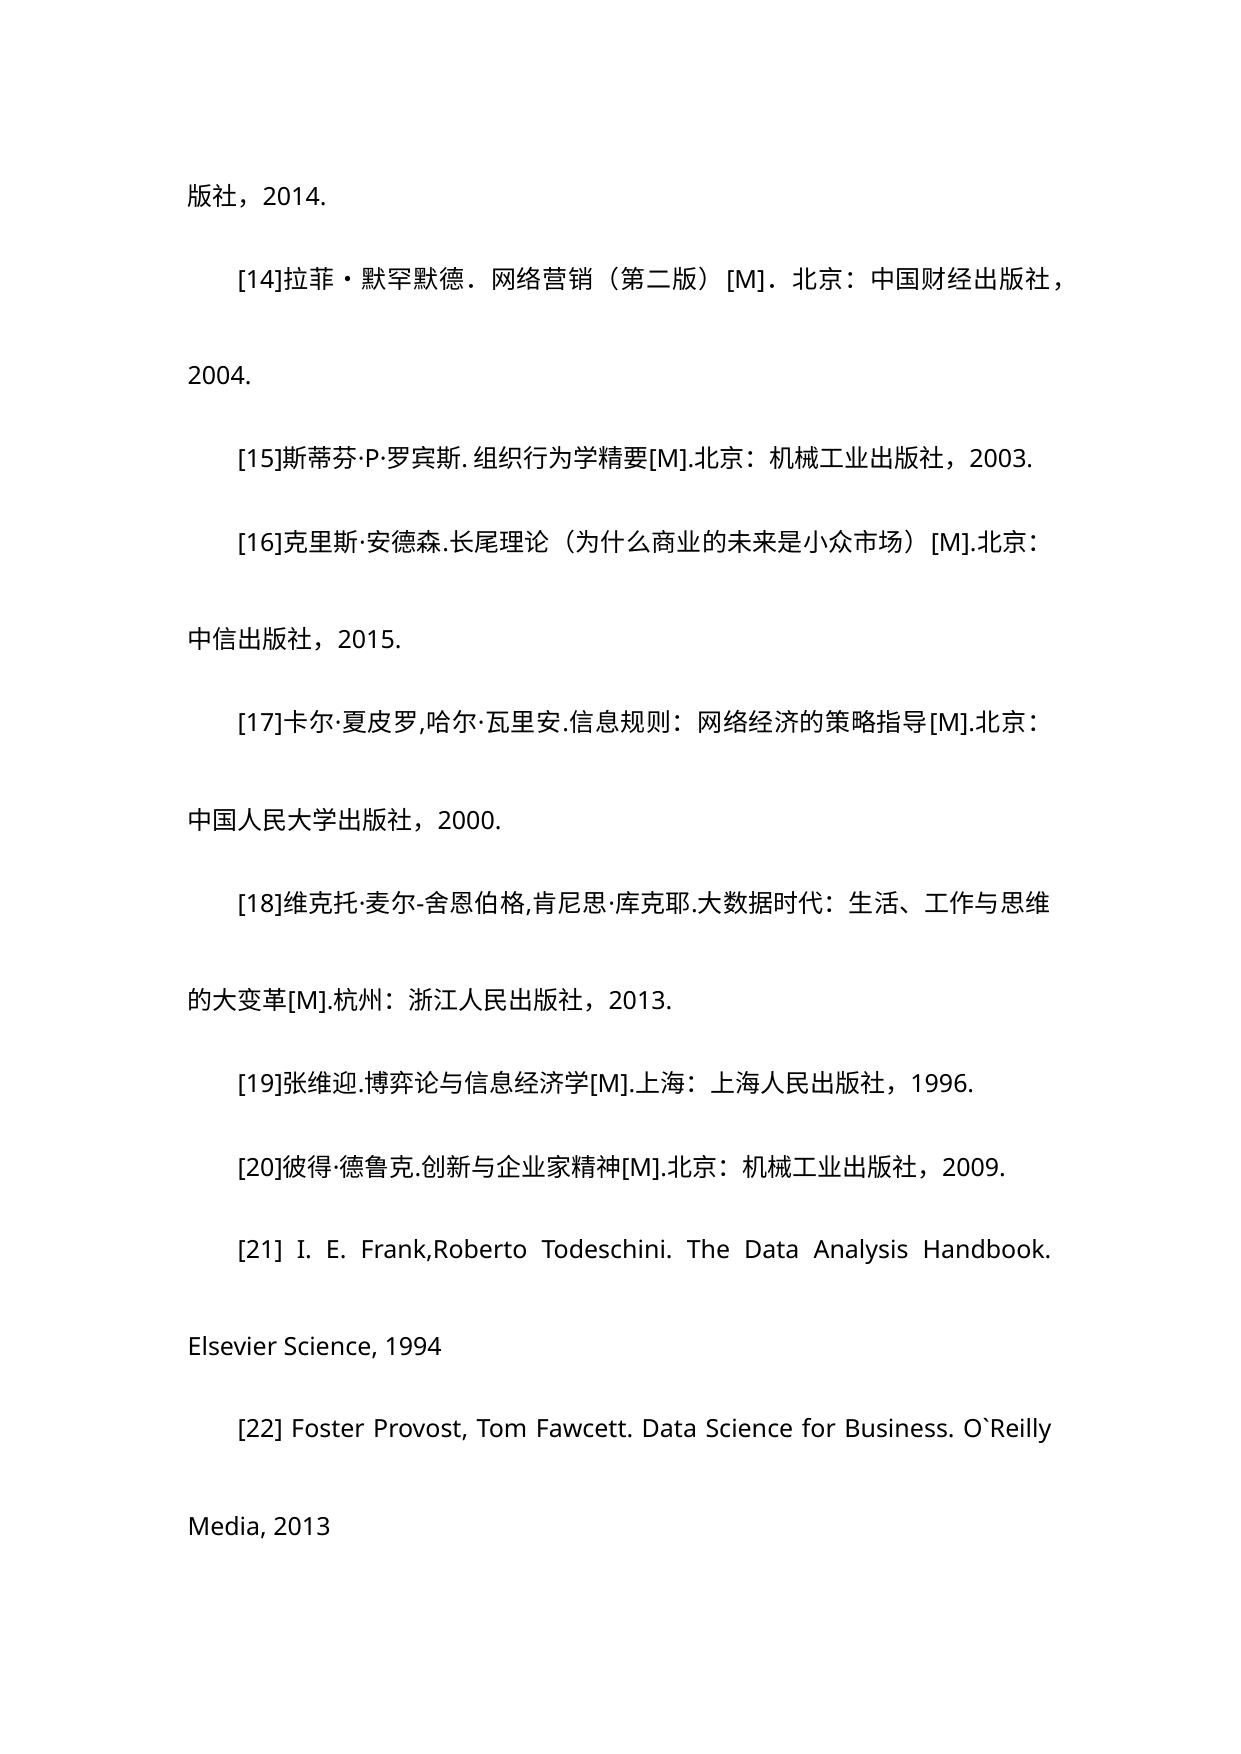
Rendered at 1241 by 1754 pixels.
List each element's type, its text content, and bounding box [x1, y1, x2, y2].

text [14]拉菲•默罕默德．网络营销（第二版）[M]．北京：中国财经出版社，2004. [187, 245, 1053, 408]
text [21] I. E. Frank,Roberto Todeschini. The Data Analysis Handbook. Elsevier Science, 1994 [187, 1216, 1053, 1378]
text [15]斯蒂芬·P·罗宾斯. 组织行为学精要[M].北京：机械工业出版社，2003. [187, 424, 1053, 489]
text [19]张维迎.博弈论与信息经济学[M].上海：上海人民出版社，1996. [187, 1049, 1053, 1114]
text [22] Foster Provost, Tom Fawcett. Data Science for Business. O`Reilly Media, 2013 [187, 1395, 1053, 1558]
text [20]彼得·德鲁克.创新与企业家精神[M].北京：机械工业出版社，2009. [187, 1133, 1053, 1198]
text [187, 162, 1053, 227]
text [18]维克托·麦尔-舍恩伯格,肯尼思·库克耶.大数据时代：生活、工作与思维的大变革[M].杭州：浙江人民出版社，2013. [187, 869, 1053, 1031]
text [16]克里斯·安德森.长尾理论（为什么商业的未来是小众市场）[M].北京：中信出版社，2015. [187, 508, 1053, 670]
text [17]卡尔·夏皮罗,哈尔·瓦里安.信息规则：网络经济的策略指导[M].北京：中国人民大学出版社，2000. [187, 688, 1053, 851]
